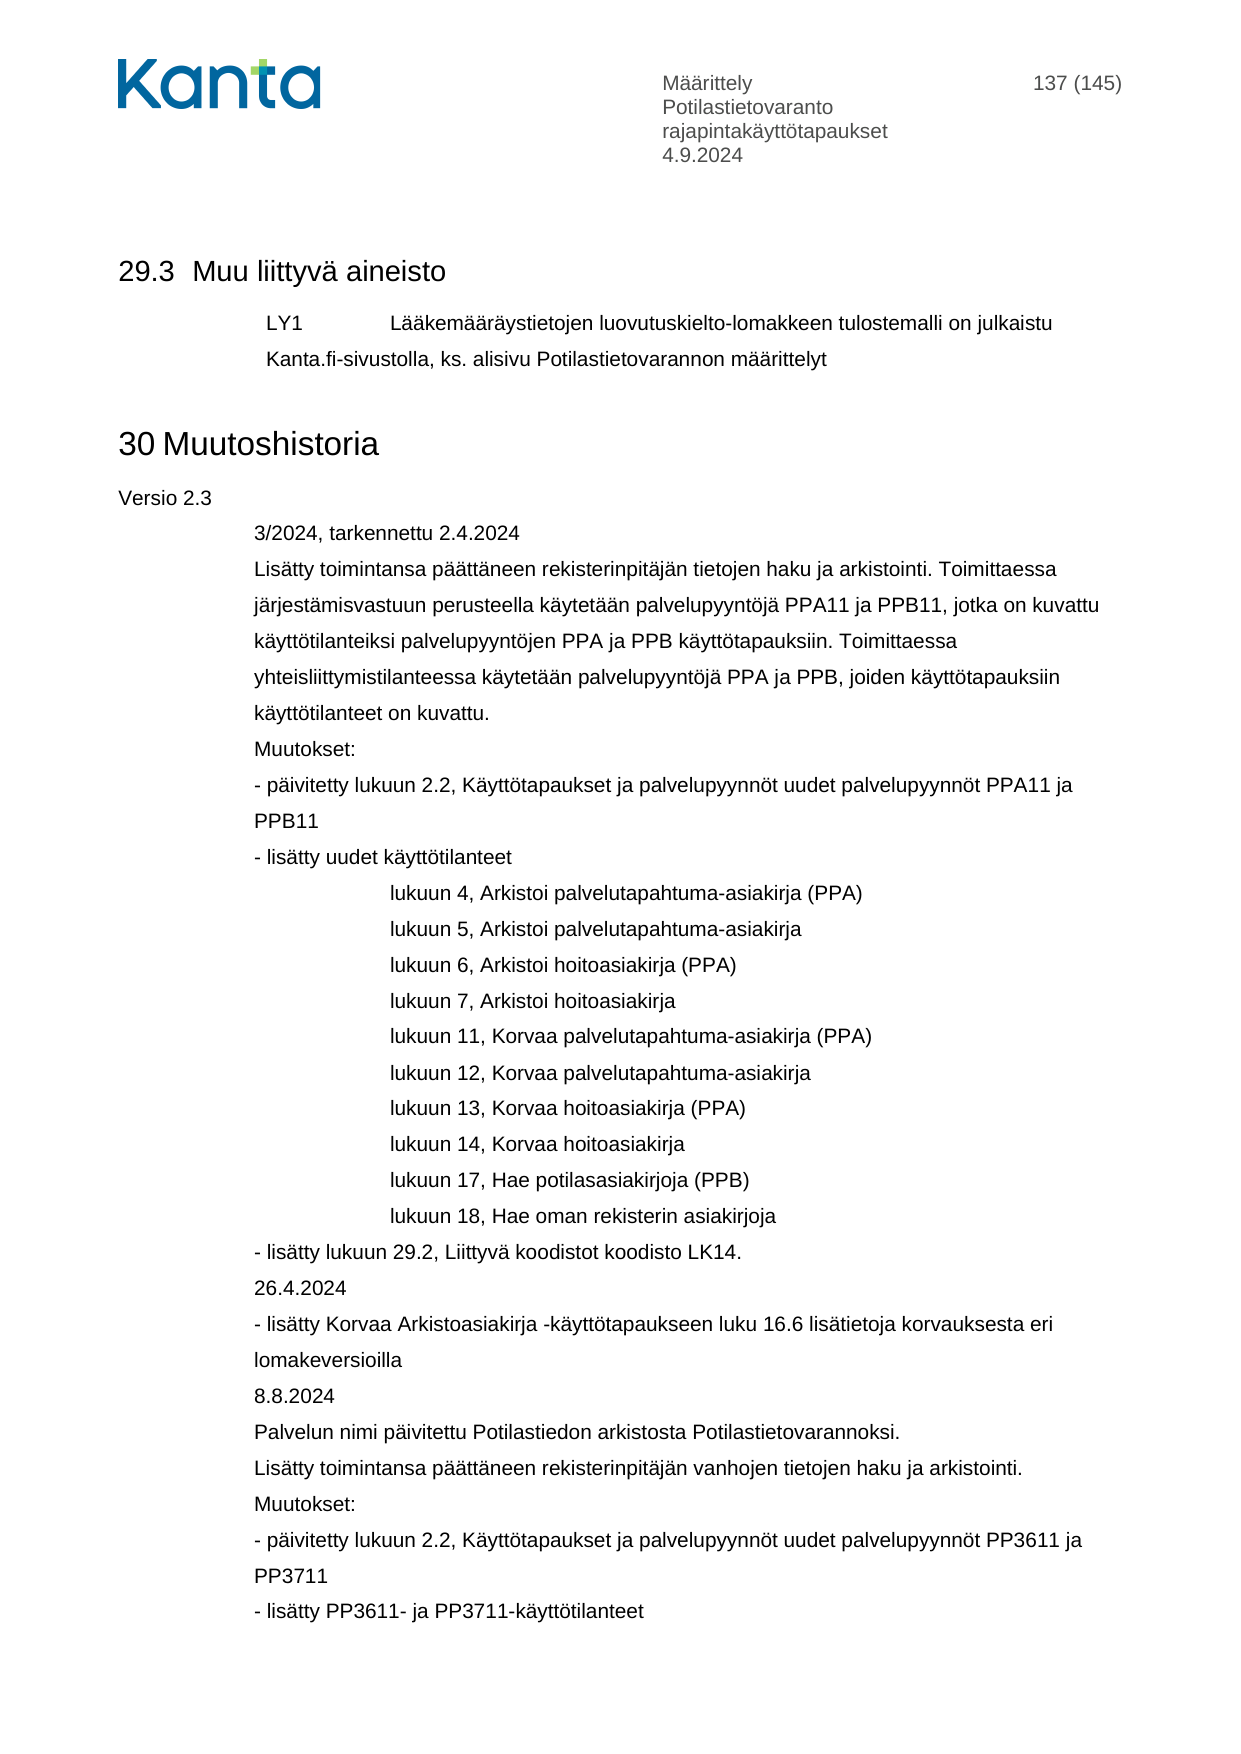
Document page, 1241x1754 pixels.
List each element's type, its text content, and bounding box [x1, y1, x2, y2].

picture [118, 59, 321, 109]
text 26.4.2024 [254, 1276, 1107, 1300]
text lukuun 4, Arkistoi palvelutapahtuma-asiakirja (PPA) [390, 881, 1107, 904]
text lukuun 18, Hae oman rekisterin asiakirjoja [390, 1204, 1107, 1228]
text lukuun 17, Hae potilasasiakirjoja (PPB) [390, 1168, 1107, 1192]
text lukuun 7, Arkistoi hoitoasiakirja lukuun 11, Korvaa palvelutapahtuma-asiakirja (PPA) [390, 988, 1107, 1048]
text 3/2024, tarkennettu 2.4.2024 [118, 521, 1107, 545]
subtitle Muu liittyvä aineisto [118, 254, 1107, 287]
text - päivitetty lukuun 2.2, Käyttötapaukset ja palvelupyynnöt uudet palvelupyynnöt PPA11 ja PPB11 [254, 773, 1107, 833]
text Versio 2.3 [118, 485, 1107, 509]
text Lisätty toimintansa päättäneen rekisterinpitäjän tietojen haku ja arkistointi. Toimittaessa järjestämisvastuun perusteella käytetään palvelupyyntöjä PPA11 ja PPB11, jotka on kuvattu käyttötilanteiksi palvelupyyntöjen PPA ja PPB käyttötapauksiin. Toimittaessa yhteisliittymistilanteessa käytetään palvelupyyntöjä PPA ja PPB, joiden käyttötapauksiin käyttötilanteet on kuvattu. [254, 557, 1107, 725]
text Muutokset: [254, 737, 1107, 761]
text Muutokset: [254, 1492, 1107, 1516]
text - lisätty Korvaa Arkistoasiakirja -käyttötapaukseen luku 16.6 lisätietoja korvauksesta eri lomakeversioilla [254, 1312, 1107, 1372]
text 8.8.2024 [254, 1384, 1107, 1408]
text - lisätty lukuun 29.2, Liittyvä koodistot koodisto LK14. [254, 1240, 1107, 1264]
subtitle Muutoshistoria [118, 424, 1107, 462]
text - lisätty uudet käyttötilanteet [254, 845, 1107, 869]
text LY1 Lääkemääräystietojen luovutuskielto-lomakkeen tulostemalli on julkaistu Kanta.fi-sivustolla, ks. alisivu Potilastietovarannon määrittelyt [266, 310, 1107, 370]
text Palvelun nimi päivitettu Potilastiedon arkistosta Potilastietovarannoksi. [254, 1420, 1107, 1444]
text - lisätty PP3611- ja PP3711-käyttötilanteet [254, 1599, 1107, 1623]
text Lisätty toimintansa päättäneen rekisterinpitäjän vanhojen tietojen haku ja arkistointi. [254, 1456, 1107, 1479]
text lukuun 5, Arkistoi palvelutapahtuma-asiakirja lukuun 6, Arkistoi hoitoasiakirja (PPA) [390, 917, 1107, 976]
text lukuun 12, Korvaa palvelutapahtuma-asiakirja lukuun 13, Korvaa hoitoasiakirja (PPA) [390, 1060, 1107, 1120]
text - päivitetty lukuun 2.2, Käyttötapaukset ja palvelupyynnöt uudet palvelupyynnöt PP3611 ja PP3711 [254, 1527, 1107, 1587]
text lukuun 14, Korvaa hoitoasiakirja [390, 1132, 1107, 1156]
